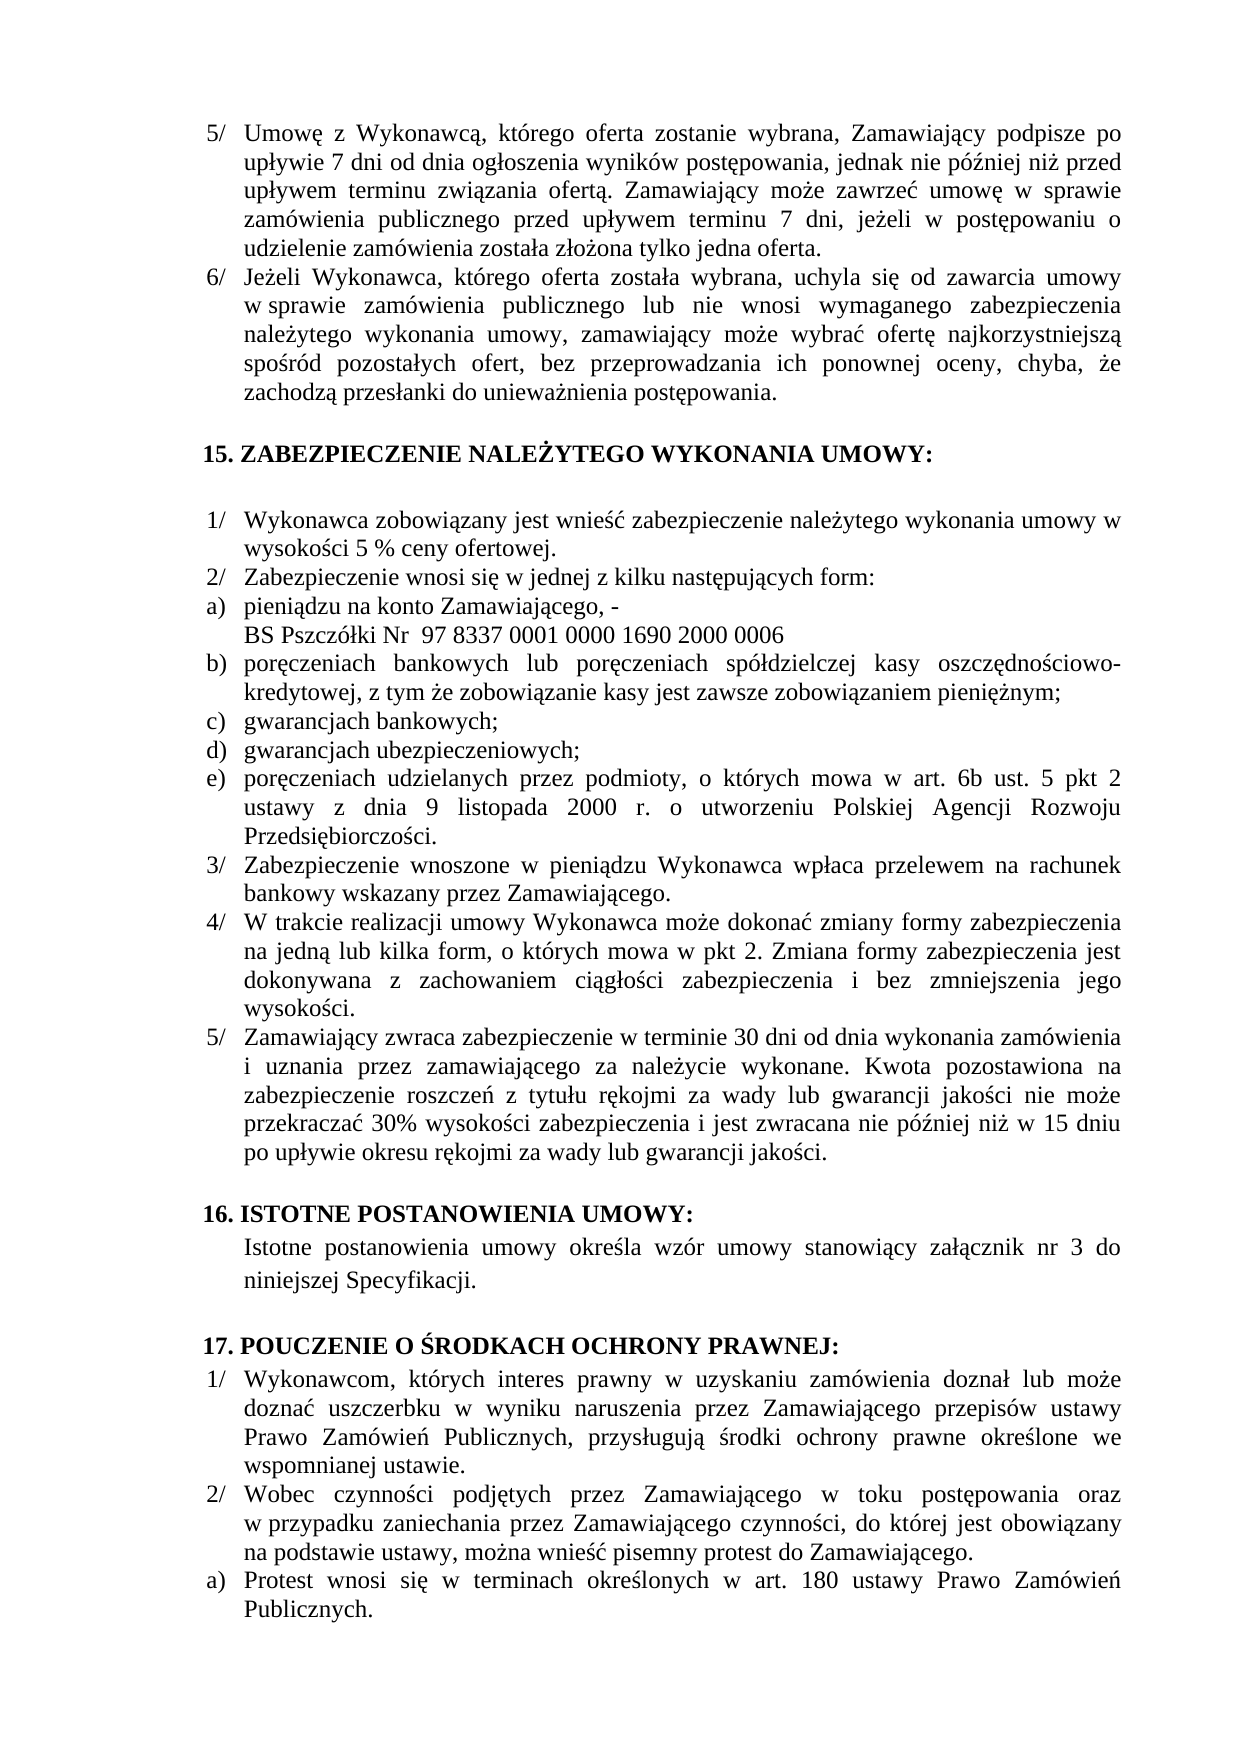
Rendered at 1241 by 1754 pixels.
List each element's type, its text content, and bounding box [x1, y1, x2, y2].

list Umowę z Wykonawcą, którego oferta zostanie wybrana, Zamawiający podpisze po upływie 7 dni od dnia ogłoszenia wyników postępowania, jednak nie później niż przed upływem terminu związania ofertą. Zamawiający może zawrzeć umowę w sprawie zamówienia publicznego przed upływem terminu 7 dni, jeżeli w postępowaniu o udzielenie zamówienia została złożona tylko jedna oferta. [206, 118, 1122, 262]
text 17. POUCZENIE O ŚRODKACH OCHRONY PRAWNEJ: [202, 1331, 1122, 1360]
list gwarancjach bankowych; [206, 706, 1122, 735]
list Protest wnosi się w terminach określonych w art. 180 ustawy Prawo Zamówień Publicznych. [206, 1565, 1122, 1623]
list Zabezpieczenie wnoszone w pieniądzu Wykonawca wpłaca przelewem na rachunek bankowy wskazany przez Zamawiającego. [206, 850, 1122, 907]
list Zamawiający zwraca zabezpieczenie w terminie 30 dni od dnia wykonania zamówienia i uznania przez zamawiającego za należycie wykonane. Kwota pozostawiona na zabezpieczenie roszczeń z tytułu rękojmi za wady lub gwarancji jakości nie może przekraczać 30% wysokości zabezpieczenia i jest zwracana nie później niż w 15 dniu po upływie okresu rękojmi za wady lub gwarancji jakości. [206, 1022, 1122, 1166]
list poręczeniach bankowych lub poręczeniach spółdzielczej kasy oszczędnościowo-kredytowej, z tym że zobowiązanie kasy jest zawsze zobowiązaniem pieniężnym; [206, 648, 1122, 706]
list poręczeniach udzielanych przez podmioty, o których mowa w art. 6b ust. 5 pkt 2 ustawy z dnia 9 listopada 2000 r. o utworzeniu Polskiej Agencji Rozwoju Przedsiębiorczości. [206, 763, 1122, 850]
text 15. ZABEZPIECZENIE NALEŻYTEGO WYKONANIA UMOWY: [202, 439, 1122, 467]
list Wobec czynności podjętych przez Zamawiającego w toku postępowania oraz w przypadku zaniechania przez Zamawiającego czynności, do której jest obowiązany na podstawie ustawy, można wnieść pisemny protest do Zamawiającego. [206, 1479, 1122, 1565]
list pieniądzu na konto Zamawiającego, - [206, 591, 1122, 620]
text Istotne postanowienia umowy określa wzór umowy stanowiący załącznik nr 3 do niniejszej Specyfikacji. [244, 1232, 1122, 1294]
list Jeżeli Wykonawca, którego oferta została wybrana, uchyla się od zawarcia umowy w sprawie zamówienia publicznego lub nie wnosi wymaganego zabezpieczenia należytego wykonania umowy, zamawiający może wybrać ofertę najkorzystniejszą spośród pozostałych ofert, bez przeprowadzania ich ponownej oceny, chyba, że zachodzą przesłanki do unieważnienia postępowania. [206, 262, 1122, 406]
list Zabezpieczenie wnosi się w jednej z kilku następujących form: [206, 562, 1122, 591]
list W trakcie realizacji umowy Wykonawca może dokonać zmiany formy zabezpieczenia na jedną lub kilka form, o których mowa w pkt 2. Zmiana formy zabezpieczenia jest dokonywana z zachowaniem ciągłości zabezpieczenia i bez zmniejszenia jego wysokości. [206, 907, 1122, 1022]
list Wykonawca zobowiązany jest wnieść zabezpieczenie należytego wykonania umowy w wysokości 5 % ceny ofertowej. [206, 505, 1122, 562]
list Wykonawcom, których interes prawny w uzyskaniu zamówienia doznał lub może doznać uszczerbku w wyniku naruszenia przez Zamawiającego przepisów ustawy Prawo Zamówień Publicznych, przysługują środki ochrony prawne określone we wspomnianej ustawie. [206, 1364, 1122, 1479]
text BS Pszczółki Nr 97 8337 0001 0000 1690 2000 0006 [244, 620, 1122, 648]
list gwarancjach ubezpieczeniowych; [206, 735, 1122, 763]
text 16. ISTOTNE POSTANOWIENIA UMOWY: [202, 1199, 1122, 1228]
